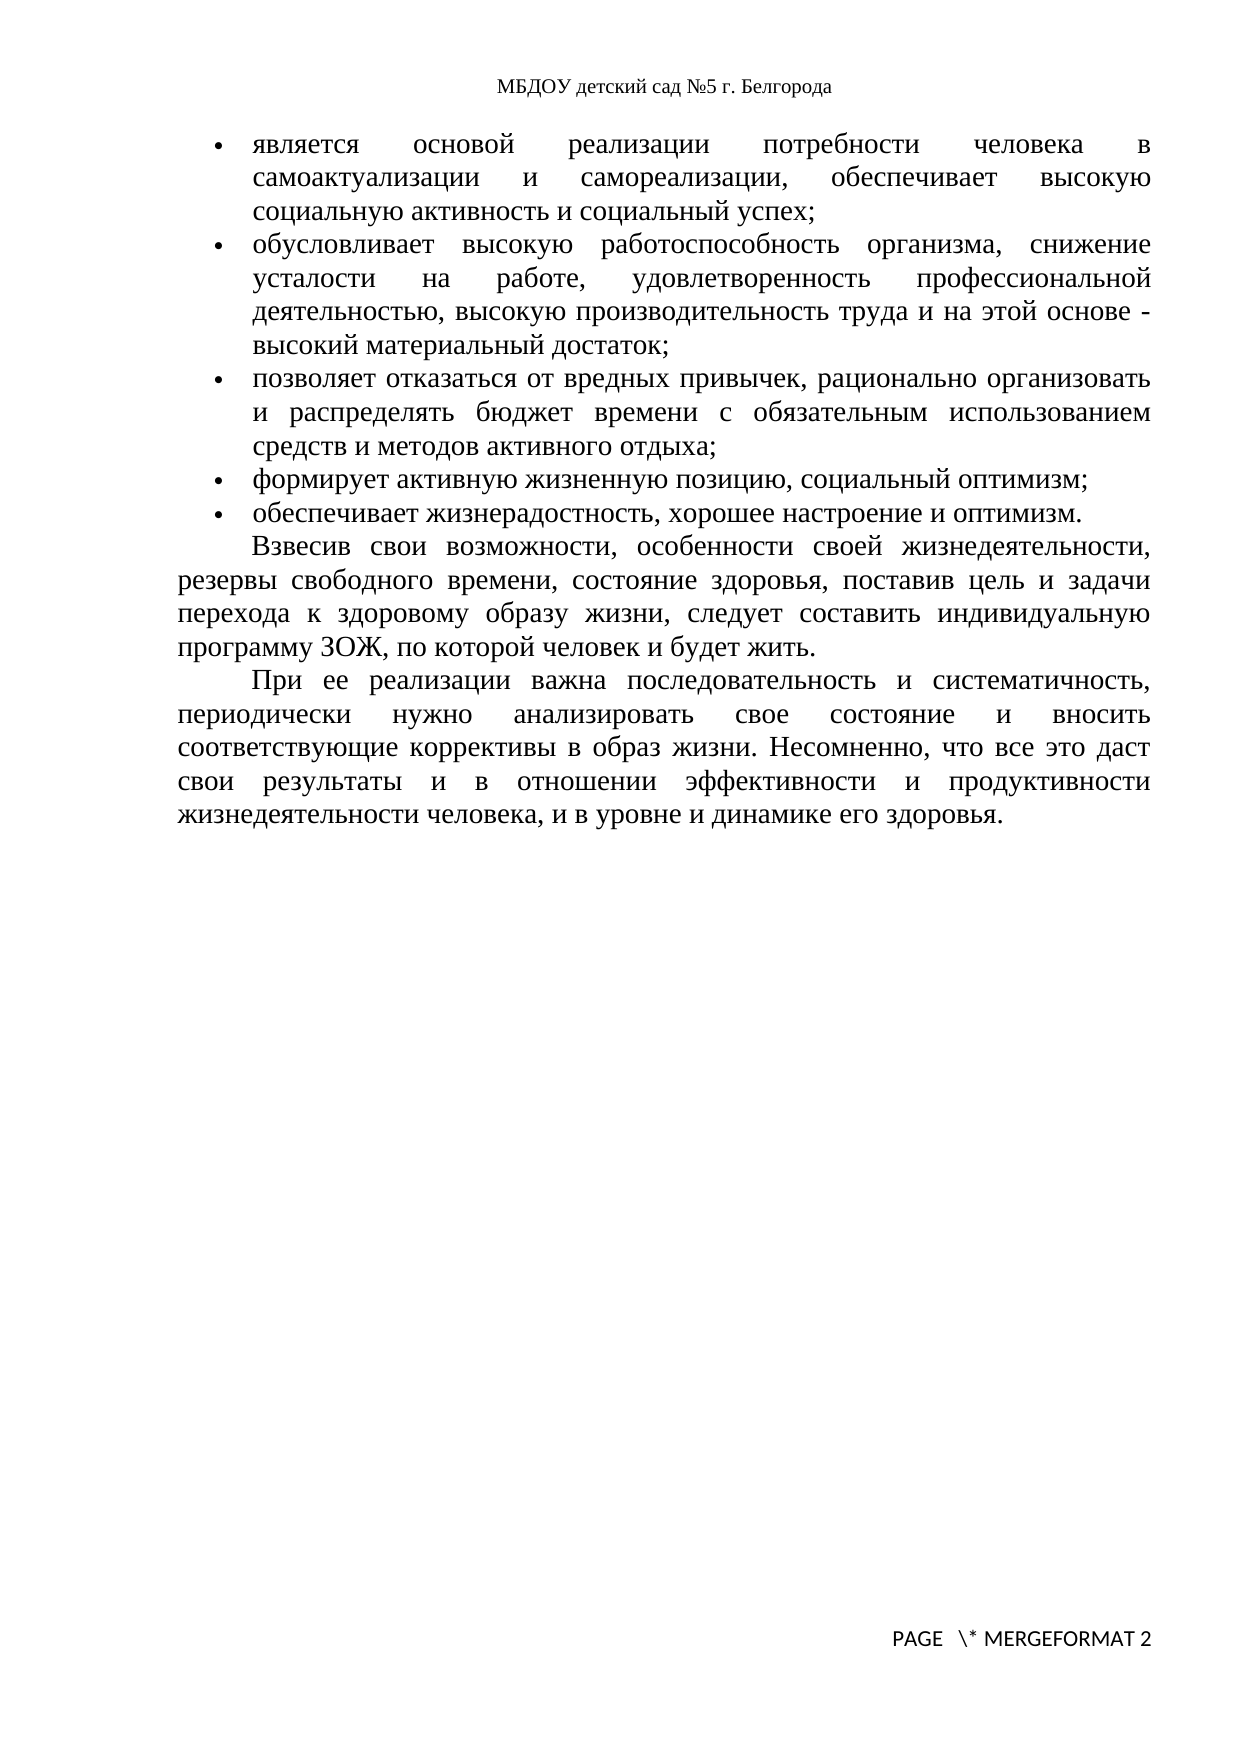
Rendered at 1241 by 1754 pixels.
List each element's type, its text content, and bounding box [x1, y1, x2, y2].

text Взвесив свои возможности, особенности своей жизнедеятельности, резервы свободного времени, состояние здоровья, поставив цель и задачи перехода к здоровому образу жизни, следует составить индивидуальную программу ЗОЖ, по которой человек и будет жить. [177, 528, 1152, 662]
list позволяет отказаться от вредных привычек, рационально организовать и распределять бюджет времени с обязательным использованием средств и методов активного отдыха; [215, 361, 1152, 461]
list формирует активную жизненную позицию, социальный оптимизм; [215, 461, 1152, 495]
text При ее реализации важна последовательность и систематичность, периодически нужно анализировать свое состояние и вносить соответствующие коррективы в образ жизни. Несомненно, что все это даст свои результаты и в отношении эффективности и продуктивности жизнедеятельности человека, и в уровне и динамике его здоровья. [177, 662, 1152, 830]
list обеспечивает жизнерадостность, хорошее настроение и оптимизм. [215, 495, 1152, 528]
list обусловливает высокую работоспособность организма, снижение усталости на работе, удовлетворенность профессиональной деятельностью, высокую производительность труда и на этой основе - высокий материальный достаток; [215, 226, 1152, 361]
list является основой реализации потребности человека в самоактуализации и самореализации, обеспечивает высокую социальную активность и социальный успех; [215, 126, 1152, 226]
